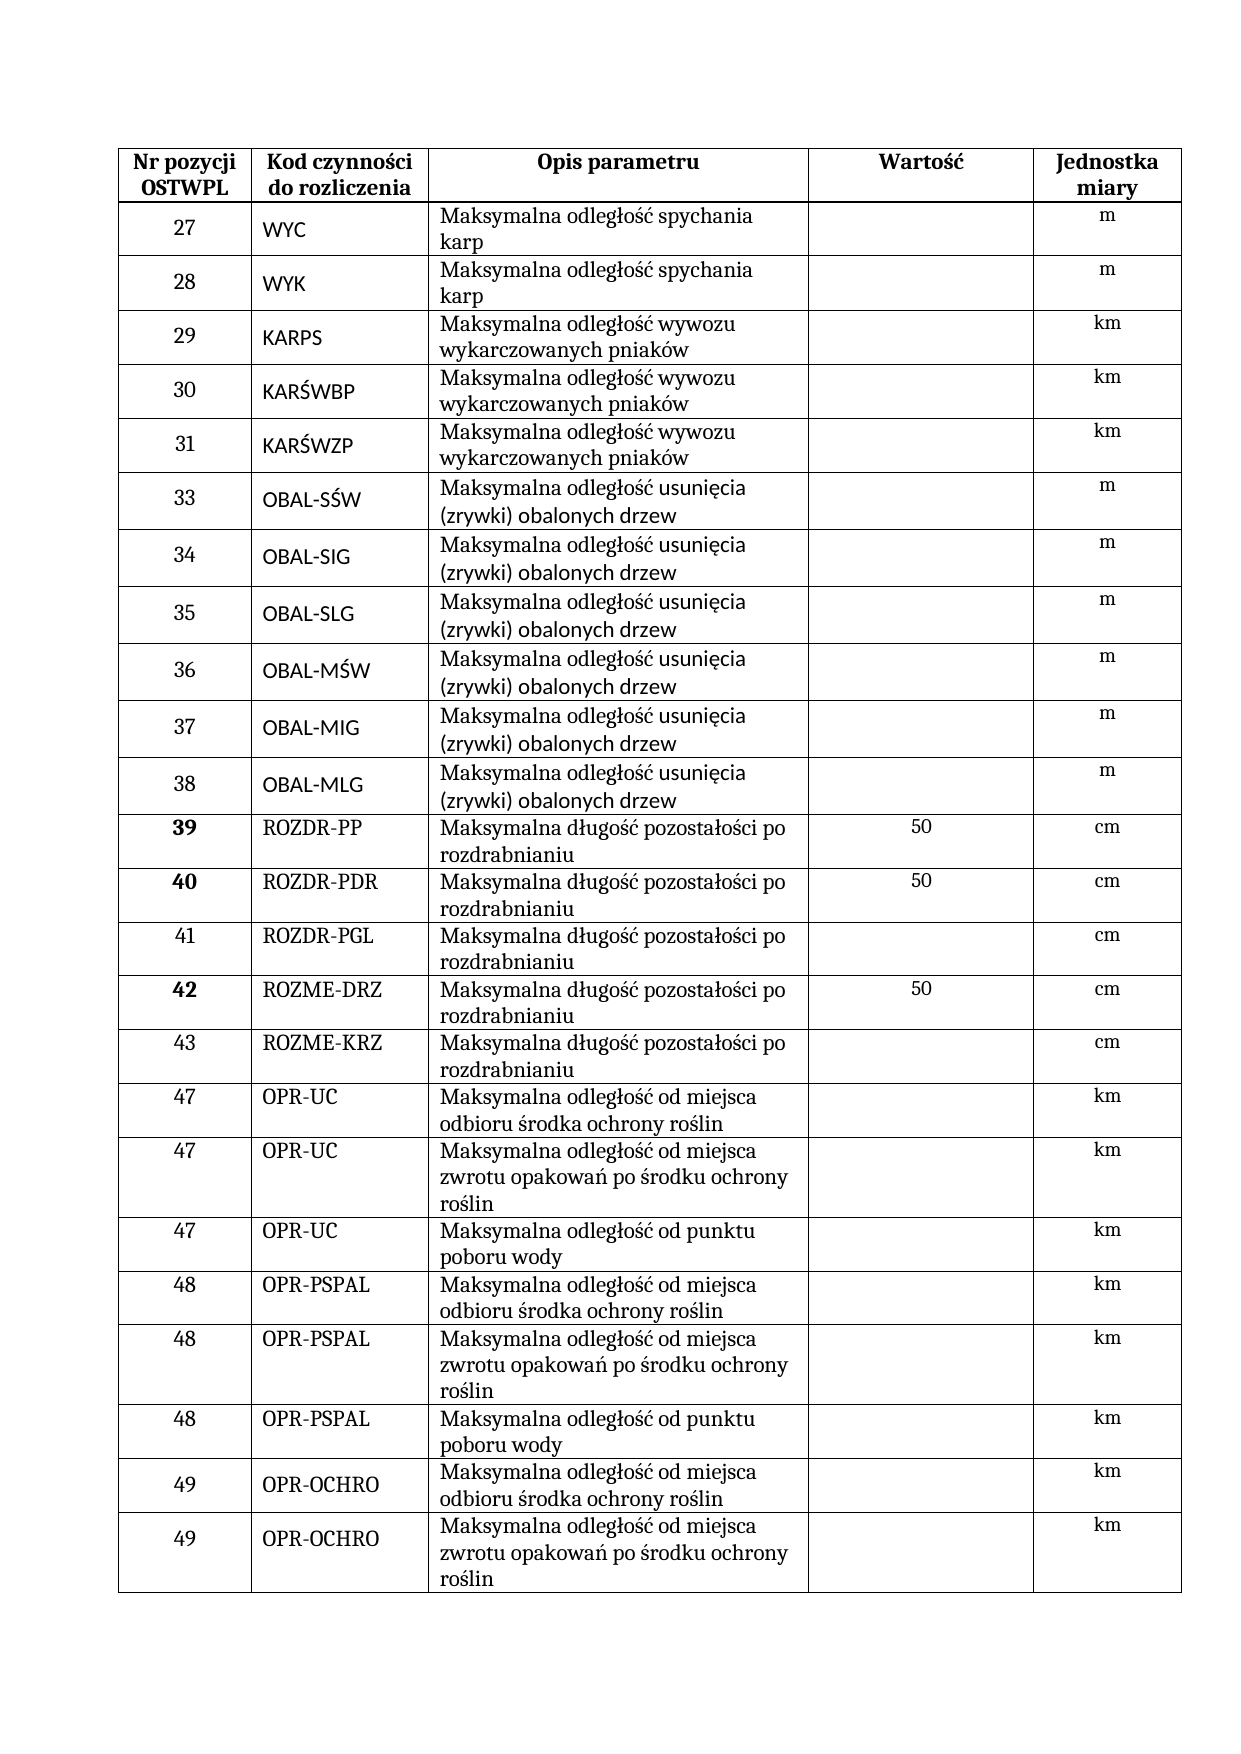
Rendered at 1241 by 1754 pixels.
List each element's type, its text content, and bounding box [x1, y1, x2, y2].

table_cell 31 [119, 419, 251, 472]
table_cell m [1034, 203, 1181, 255]
table_cell 50 [809, 869, 1033, 922]
table_cell OPR-PSPAL [252, 1325, 428, 1404]
table_cell m [1034, 701, 1181, 757]
table_cell OPR-OCHRO [252, 1513, 428, 1592]
table_cell [809, 203, 1033, 255]
table_cell cm [1034, 976, 1181, 1029]
table_cell [809, 758, 1033, 814]
table_header Jednostka miary [1034, 149, 1181, 201]
table_cell [809, 311, 1033, 363]
table_cell OBAL-SLG [252, 587, 428, 643]
table_cell 29 [119, 311, 251, 363]
table_cell [809, 419, 1033, 472]
table_cell m [1034, 587, 1181, 643]
table_cell 47 [119, 1084, 251, 1137]
table_cell Maksymalna odległość od punktu poboru wody [429, 1405, 808, 1458]
table_cell [809, 365, 1033, 418]
table_cell OBAL-MŚW [252, 644, 428, 700]
table_cell m [1034, 758, 1181, 814]
table_cell 39 [119, 815, 251, 868]
table_cell Maksymalna długość pozostałości po rozdrabnianiu [429, 1030, 808, 1083]
table_cell m [1034, 644, 1181, 700]
table_cell ROZDR-PGL [252, 923, 428, 975]
table_cell m [1034, 473, 1181, 529]
table_cell OBAL-SIG [252, 530, 428, 586]
table_cell [809, 587, 1033, 643]
table_cell Maksymalna odległość usunięcia (zrywki) obalonych drzew [429, 758, 808, 814]
table_cell 49 [119, 1459, 251, 1512]
table_cell 34 [119, 530, 251, 586]
table_cell OBAL-MLG [252, 758, 428, 814]
table_cell OPR-UC [252, 1084, 428, 1137]
table_cell 49 [119, 1513, 251, 1592]
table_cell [429, 1459, 808, 1512]
table_cell [809, 923, 1033, 975]
table_cell Maksymalna odległość od miejsca zwrotu opakowań po środku ochrony roślin [429, 1138, 808, 1217]
table_cell km [1034, 1513, 1181, 1592]
table_cell Maksymalna odległość spychania karp [429, 203, 808, 255]
table_cell 30 [119, 365, 251, 418]
table_cell m [1034, 530, 1181, 586]
table_cell Maksymalna odległość wywozu wykarczowanych pniaków [429, 365, 808, 418]
table_cell 48 [119, 1325, 251, 1404]
table_cell 50 [809, 815, 1033, 868]
table_cell km [1034, 311, 1181, 363]
table_cell 47 [119, 1218, 251, 1271]
table_cell [809, 701, 1033, 757]
table_cell [809, 1138, 1033, 1217]
table_cell [809, 256, 1033, 309]
table_cell [809, 1218, 1033, 1271]
table_cell cm [1034, 869, 1181, 922]
table_header Wartość [809, 149, 1033, 201]
table_cell 40 [119, 869, 251, 922]
table_cell Maksymalna odległość od miejsca zwrotu opakowań po środku ochrony roślin [429, 1513, 808, 1592]
table_cell Maksymalna odległość usunięcia (zrywki) obalonych drzew [429, 701, 808, 757]
table_cell 36 [119, 644, 251, 700]
table_cell 42 [119, 976, 251, 1029]
table_header Nr pozycji OSTWPL [119, 149, 251, 201]
table_cell KARPS [252, 311, 428, 363]
table_cell 48 [119, 1272, 251, 1324]
table_cell [809, 1030, 1033, 1083]
table_cell 38 [119, 758, 251, 814]
table_cell m [1034, 256, 1181, 309]
table_cell km [1034, 1084, 1181, 1137]
table_cell km [1034, 1405, 1181, 1458]
table_cell OPR-UC [252, 1218, 428, 1271]
table_cell Maksymalna odległość od miejsca zwrotu opakowań po środku ochrony roślin [429, 1325, 808, 1404]
table_cell [809, 530, 1033, 586]
table_cell OPR-PSPAL [252, 1405, 428, 1458]
table_cell Maksymalna odległość od miejsca odbioru środka ochrony roślin [429, 1084, 808, 1137]
table_cell Maksymalna odległość usunięcia (zrywki) obalonych drzew [429, 587, 808, 643]
table_cell OBAL-MIG [252, 701, 428, 757]
table_header Opis parametru [429, 149, 808, 201]
table_cell cm [1034, 815, 1181, 868]
table_cell Maksymalna odległość usunięcia (zrywki) obalonych drzew [429, 473, 808, 529]
table_cell ROZDR-PDR [252, 869, 428, 922]
table_cell KARŚWZP [252, 419, 428, 472]
table_cell ROZME-KRZ [252, 1030, 428, 1083]
table_cell cm [1034, 923, 1181, 975]
table_cell 37 [119, 701, 251, 757]
table_cell 41 [119, 923, 251, 975]
table_cell km [1034, 1459, 1181, 1512]
table_cell [809, 1272, 1033, 1324]
table_cell 48 [119, 1405, 251, 1458]
table_cell WYK [252, 256, 428, 309]
table_cell [809, 1084, 1033, 1137]
table_cell 27 [119, 203, 251, 255]
table_cell [809, 473, 1033, 529]
table_cell cm [1034, 1030, 1181, 1083]
table_cell Maksymalna odległość spychania karp [429, 256, 808, 309]
table_cell Maksymalna odległość usunięcia (zrywki) obalonych drzew [429, 644, 808, 700]
table_cell km [1034, 1218, 1181, 1271]
table_cell 43 [119, 1030, 251, 1083]
table_cell Maksymalna odległość od miejsca odbioru środka ochrony roślin [429, 1272, 808, 1324]
table_cell [809, 1513, 1033, 1592]
table_cell [809, 1459, 1033, 1512]
table_cell km [1034, 1325, 1181, 1404]
table_cell Maksymalna odległość wywozu wykarczowanych pniaków [429, 419, 808, 472]
table_cell [809, 1405, 1033, 1458]
table_cell Maksymalna odległość usunięcia (zrywki) obalonych drzew [429, 530, 808, 586]
table_cell ROZME-DRZ [252, 976, 428, 1029]
table_cell km [1034, 365, 1181, 418]
table_cell OPR-UC [252, 1138, 428, 1217]
table_cell [809, 644, 1033, 700]
table_cell 35 [119, 587, 251, 643]
table_cell 50 [809, 976, 1033, 1029]
table_cell km [1034, 419, 1181, 472]
table_cell Maksymalna długość pozostałości po rozdrabnianiu [429, 976, 808, 1029]
table_header Kod czynności do rozliczenia [252, 149, 428, 201]
table_cell Maksymalna długość pozostałości po rozdrabnianiu [429, 923, 808, 975]
table_cell km [1034, 1272, 1181, 1324]
table_cell 28 [119, 256, 251, 309]
table_cell 33 [119, 473, 251, 529]
table_cell WYC [252, 203, 428, 255]
table_cell OPR-OCHRO [252, 1459, 428, 1512]
table_cell KARŚWBP [252, 365, 428, 418]
table_cell OPR-PSPAL [252, 1272, 428, 1324]
table_cell Maksymalna odległość od punktu poboru wody [429, 1218, 808, 1271]
table_cell ROZDR-PP [252, 815, 428, 868]
table_cell 47 [119, 1138, 251, 1217]
table_cell Maksymalna odległość wywozu wykarczowanych pniaków [429, 311, 808, 363]
table_cell Maksymalna długość pozostałości po rozdrabnianiu [429, 869, 808, 922]
table_cell Maksymalna długość pozostałości po rozdrabnianiu [429, 815, 808, 868]
table_cell km [1034, 1138, 1181, 1217]
table_cell OBAL-SŚW [252, 473, 428, 529]
table_cell [809, 1325, 1033, 1404]
